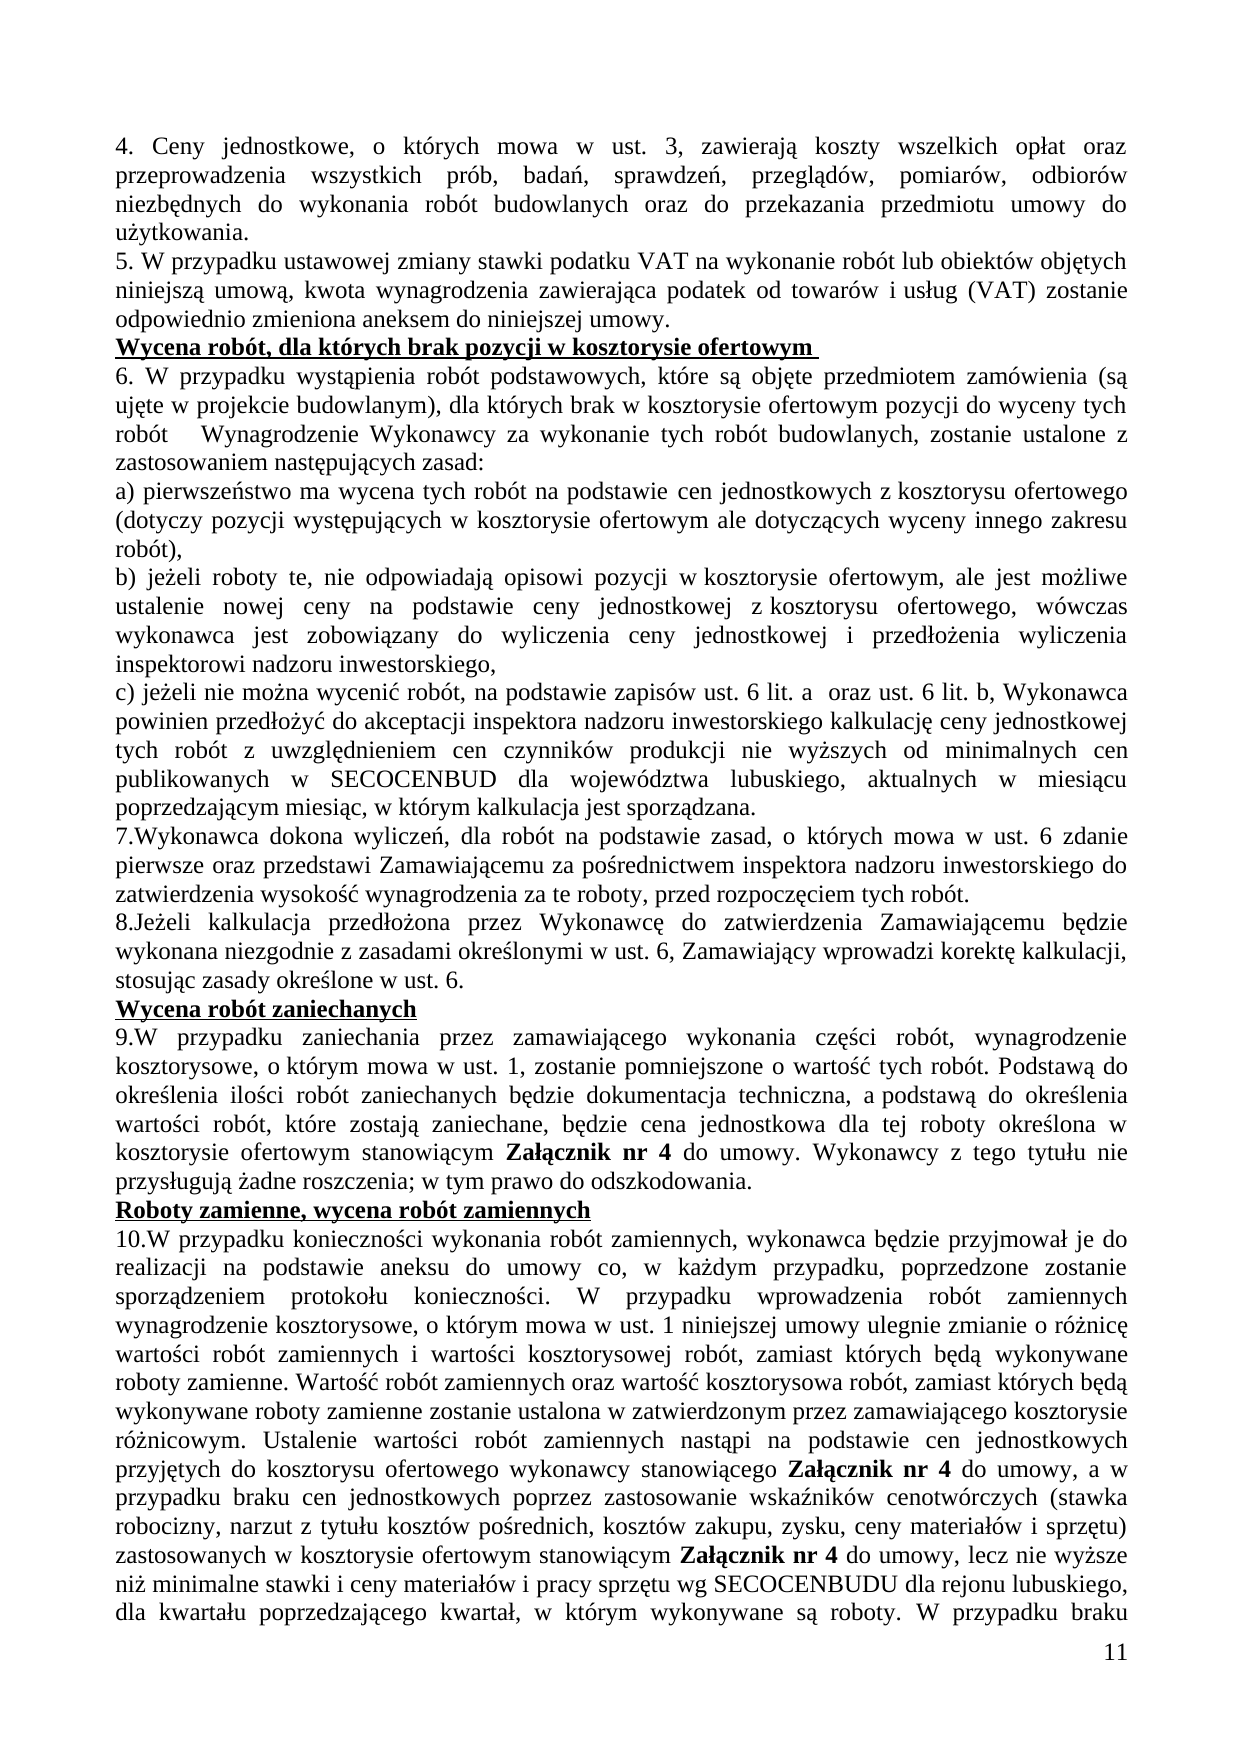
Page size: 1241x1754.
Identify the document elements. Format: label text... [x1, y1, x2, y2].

text Wycena robót zaniechanych [115, 994, 1128, 1022]
text 4. Ceny jednostkowe, o których mowa w ust. 3, zawierają koszty wszelkich opłat oraz przeprowadzenia wszystkich prób, badań, sprawdzeń, przeglądów, pomiarów, odbiorów niezbędnych do wykonania robót budowlanych oraz do przekazania przedmiotu umowy do użytkowania. [115, 131, 1128, 246]
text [115, 1224, 1128, 1626]
text 6. W przypadku wystąpienia robót podstawowych, które są objęte przedmiotem zamówienia (są ujęte w projekcie budowlanym), dla których brak w kosztorysie ofertowym pozycji do wyceny tych robót Wynagrodzenie Wykonawcy za wykonanie tych robót budowlanych, zostanie ustalone z zastosowaniem następujących zasad: [115, 361, 1128, 476]
text c) jeżeli nie można wycenić robót, na podstawie zapisów ust. 6 lit. a oraz ust. 6 lit. b, Wykonawca powinien przedłożyć do akceptacji inspektora nadzoru inwestorskiego kalkulację ceny jednostkowej tych robót z uwzględnieniem cen czynników produkcji nie wyższych od minimalnych cen publikowanych w SECOCENBUD dla województwa lubuskiego, aktualnych w miesiącu poprzedzającym miesiąc, w którym kalkulacja jest sporządzana. [115, 677, 1128, 821]
text b) jeżeli roboty te, nie odpowiadają opisowi pozycji w kosztorysie ofertowym, ale jest możliwe ustalenie nowej ceny na podstawie ceny jednostkowej z kosztorysu ofertowego, wówczas wykonawca jest zobowiązany do wyliczenia ceny jednostkowej i przedłożenia wyliczenia inspektorowi nadzoru inwestorskiego, [115, 562, 1128, 677]
text 7.Wykonawca dokona wyliczeń, dla robót na podstawie zasad, o których mowa w ust. 6 zdanie pierwsze oraz przedstawi Zamawiającemu za pośrednictwem inspektora nadzoru inwestorskiego do zatwierdzenia wysokość wynagrodzenia za te roboty, przed rozpoczęciem tych robót. [115, 821, 1128, 907]
text a) pierwszeństwo ma wycena tych robót na podstawie cen jednostkowych z kosztorysu ofertowego (dotyczy pozycji występujących w kosztorysie ofertowym ale dotyczących wyceny innego zakresu robót), [115, 476, 1128, 562]
text 5. W przypadku ustawowej zmiany stawki podatku VAT na wykonanie robót lub obiektów objętych niniejszą umową, kwota wynagrodzenia zawierająca podatek od towarów i usług (VAT) zostanie odpowiednio zmieniona aneksem do niniejszej umowy. [115, 246, 1128, 332]
text 9.W przypadku zaniechania przez zamawiającego wykonania części robót, wynagrodzenie kosztorysowe, o którym mowa w ust. 1, zostanie pomniejszone o wartość tych robót. Podstawą do określenia ilości robót zaniechanych będzie dokumentacja techniczna, a podstawą do określenia wartości robót, które zostają zaniechane, będzie cena jednostkowa dla tej roboty określona w kosztorysie ofertowym stanowiącym Załącznik nr 4 do umowy. Wykonawcy z tego tytułu nie przysługują żadne roszczenia; w tym prawo do odszkodowania. [115, 1022, 1128, 1195]
text Wycena robót, dla których brak pozycji w kosztorysie ofertowym [115, 332, 1128, 361]
text Roboty zamienne, wycena robót zamiennych [115, 1195, 1128, 1224]
text 8.Jeżeli kalkulacja przedłożona przez Wykonawcę do zatwierdzenia Zamawiającemu będzie wykonana niezgodnie z zasadami określonymi w ust. 6, Zamawiający wprowadzi korektę kalkulacji, stosując zasady określone w ust. 6. [115, 907, 1128, 994]
